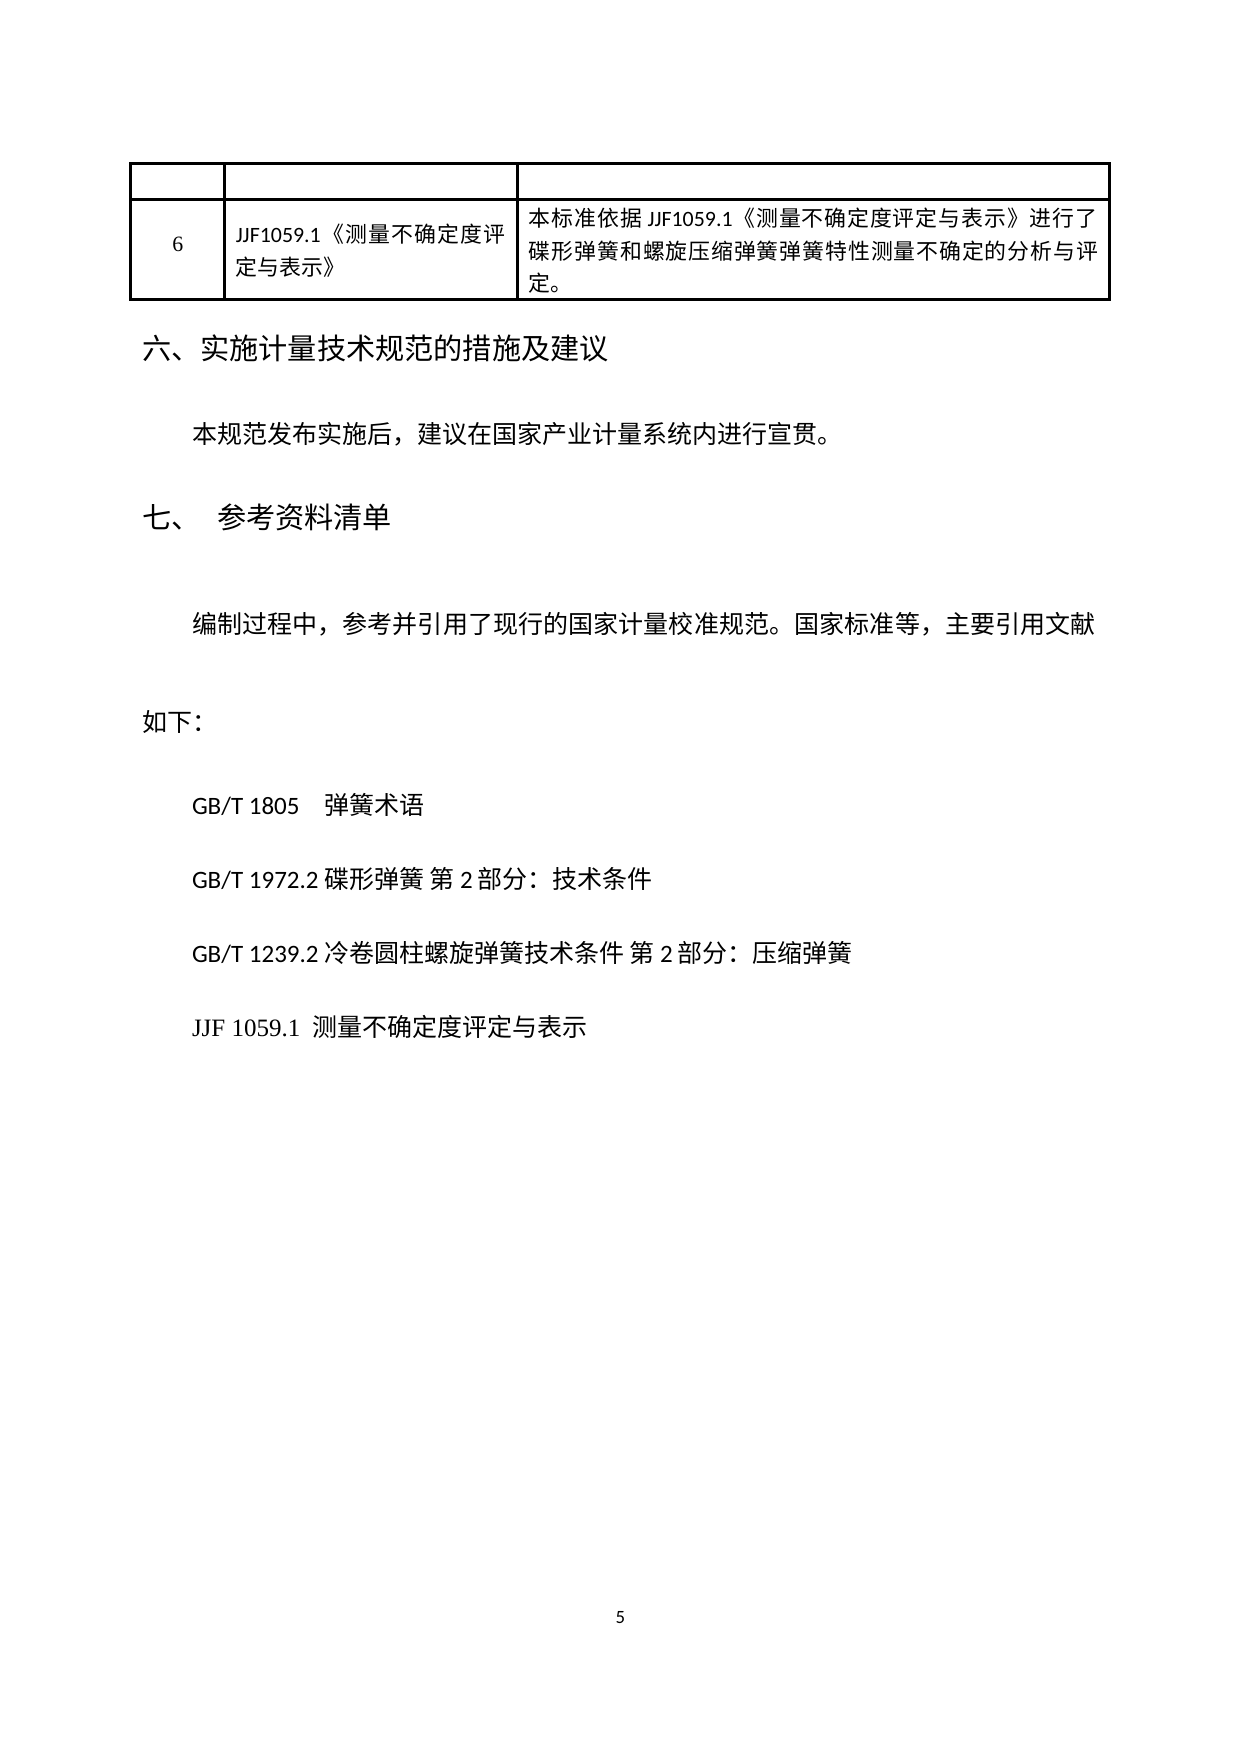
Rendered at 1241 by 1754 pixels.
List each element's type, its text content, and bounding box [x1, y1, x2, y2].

table_cell JJF1059.1《测量不确定度评定与表示》 [226, 201, 516, 298]
table_cell 6 [132, 201, 223, 298]
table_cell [226, 165, 516, 198]
text JJF 1059.1 测量不确定度评定与表示 [142, 993, 1098, 1058]
list 参考资料清单 [142, 483, 1098, 548]
text GB/T 1972.2 碟形弹簧 第2部分：技术条件 [142, 845, 1098, 910]
text 本规范发布实施后，建议在国家产业计量系统内进行宣贯。 [142, 400, 1098, 465]
text GB/T 1805 弹簧术语 [142, 771, 1098, 836]
text 编制过程中，参考并引用了现行的国家计量校准规范。国家标准等，主要引用文献如下： [142, 590, 1098, 753]
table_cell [519, 165, 1108, 198]
text GB/T 1239.2 冷卷圆柱螺旋弹簧技术条件 第2部分：压缩弹簧 [142, 919, 1098, 984]
text 六、实施计量技术规范的措施及建议 [142, 314, 1098, 379]
table_cell 本标准依据JJF1059.1《测量不确定度评定与表示》进行了碟形弹簧和螺旋压缩弹簧弹簧特性测量不确定的分析与评定。 [519, 201, 1108, 298]
table_cell 5 [132, 165, 223, 198]
